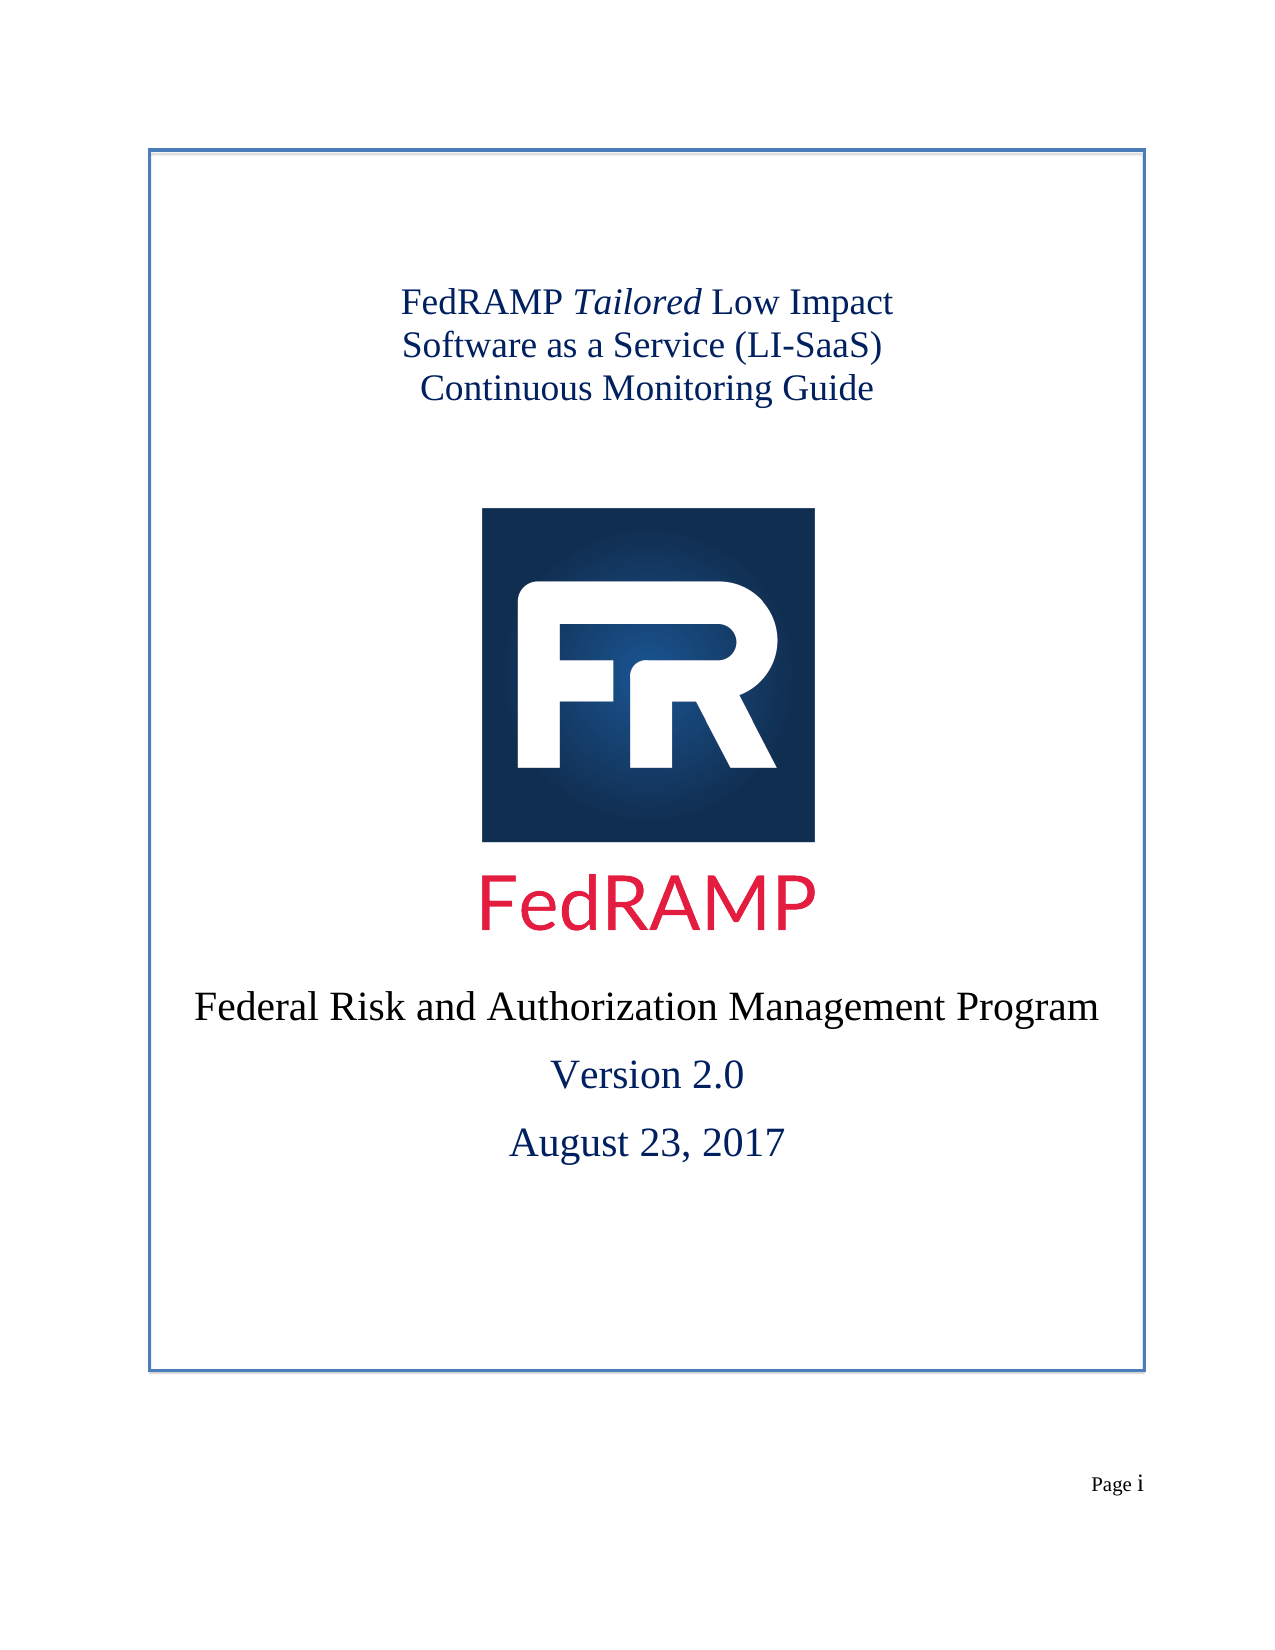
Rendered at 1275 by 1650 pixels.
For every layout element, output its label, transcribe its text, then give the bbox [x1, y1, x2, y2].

text Federal Risk and Authorization Management Program [150, 981, 1144, 1029]
text Software as a Service (LI-SaaS) Continuous Monitoring Guide [150, 322, 1144, 409]
picture [456, 483, 838, 957]
text Version 2.0 [150, 1049, 1144, 1097]
text FedRAMP Tailored Low Impact [150, 279, 1144, 322]
text August 23, 2017 [150, 1118, 1144, 1166]
